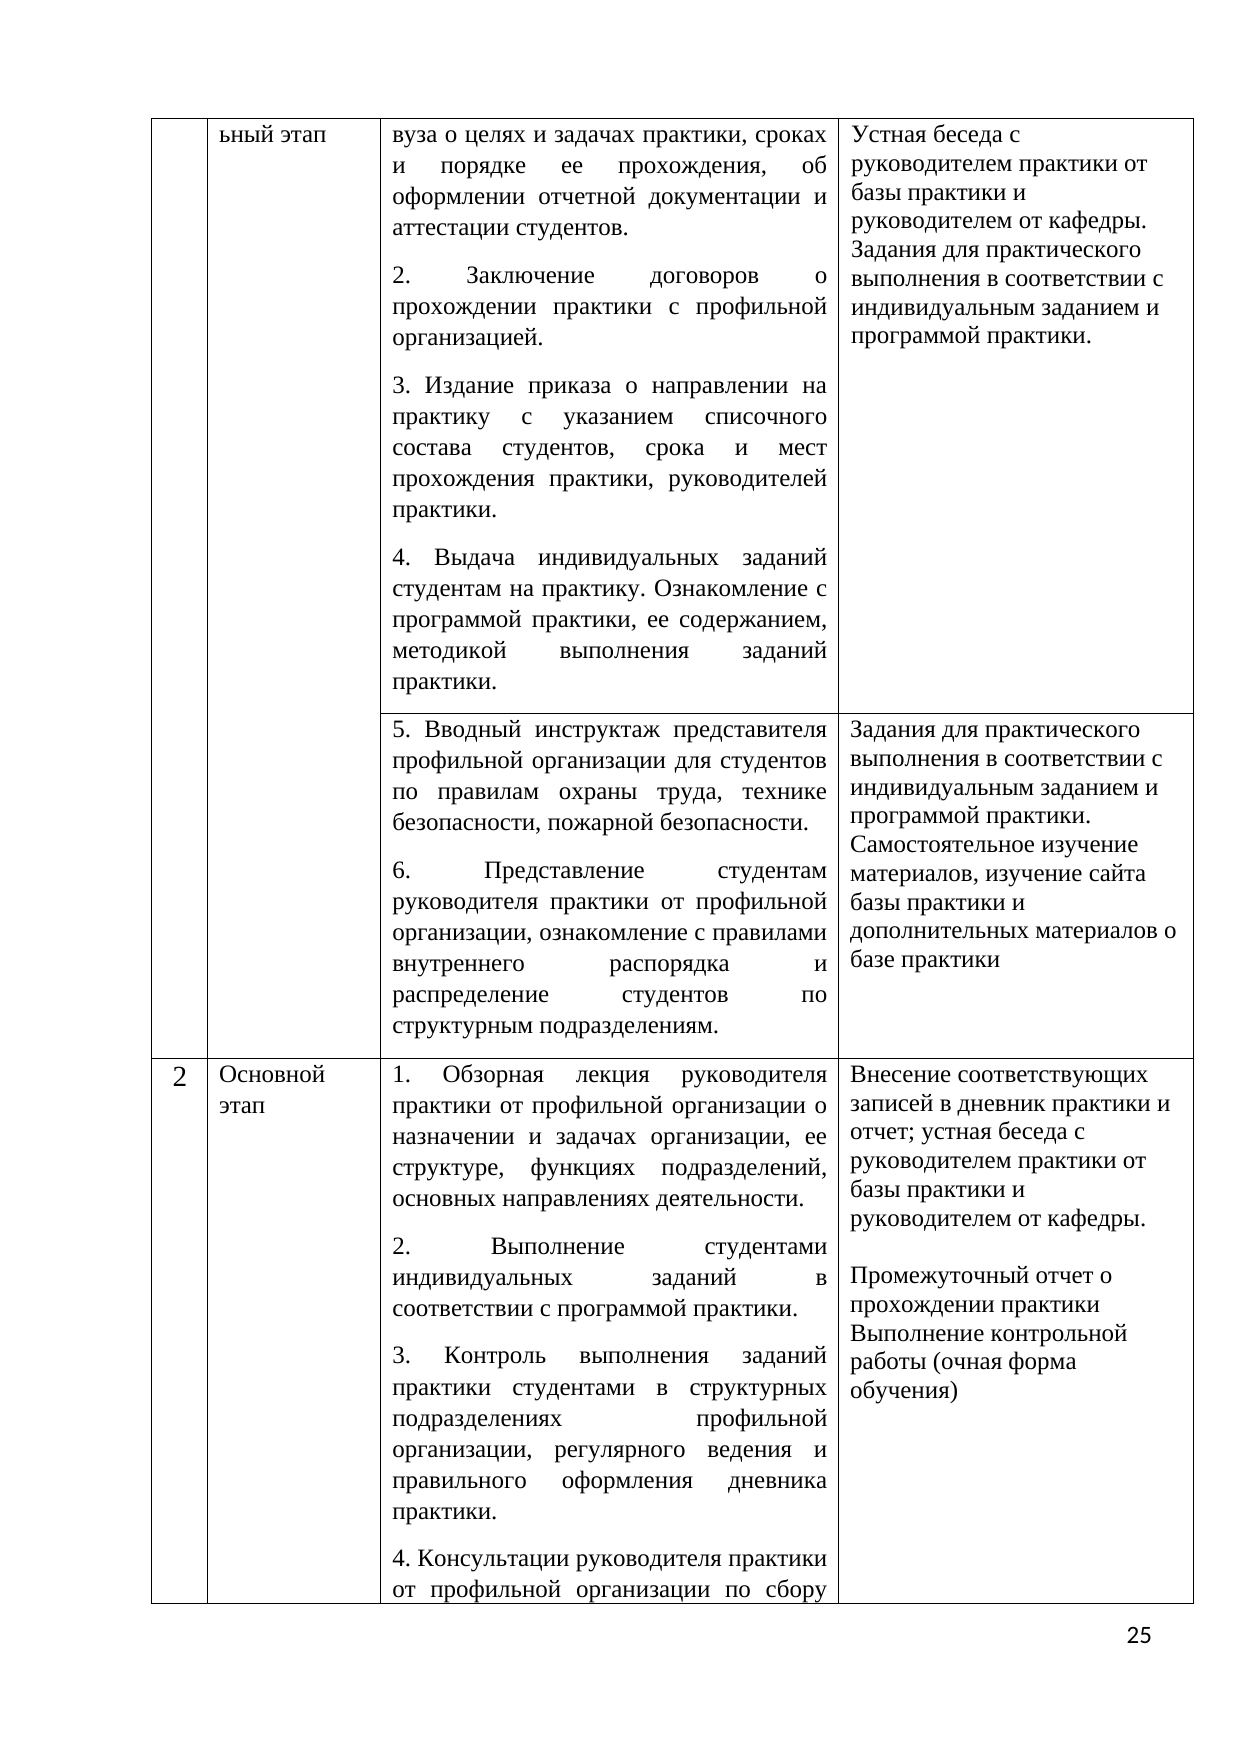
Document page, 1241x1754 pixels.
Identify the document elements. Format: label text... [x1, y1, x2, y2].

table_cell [839, 1059, 1193, 1603]
table_cell 1 [152, 119, 207, 1058]
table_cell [208, 119, 380, 1058]
table_cell 5. Вводный инструктаж представителя профильной организации для студентов по правилам охраны труда, технике безопасности, пожарной безопасности. 6. Представление студентам руководителя практики от профильной организации, ознакомление с правилами внутреннего распорядка и распределение студентов по структурным подразделениям. [381, 714, 838, 1058]
table_cell Основной этап [208, 1059, 380, 1603]
table_cell Задания для практического выполнения в соответствии с индивидуальным заданием и программой практики. Самостоятельное изучение материалов, изучение сайта базы практики и дополнительных материалов о базе практики [839, 714, 1193, 1058]
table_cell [381, 1059, 838, 1603]
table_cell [381, 119, 838, 713]
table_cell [839, 119, 1193, 713]
table_cell 2 [152, 1059, 207, 1603]
